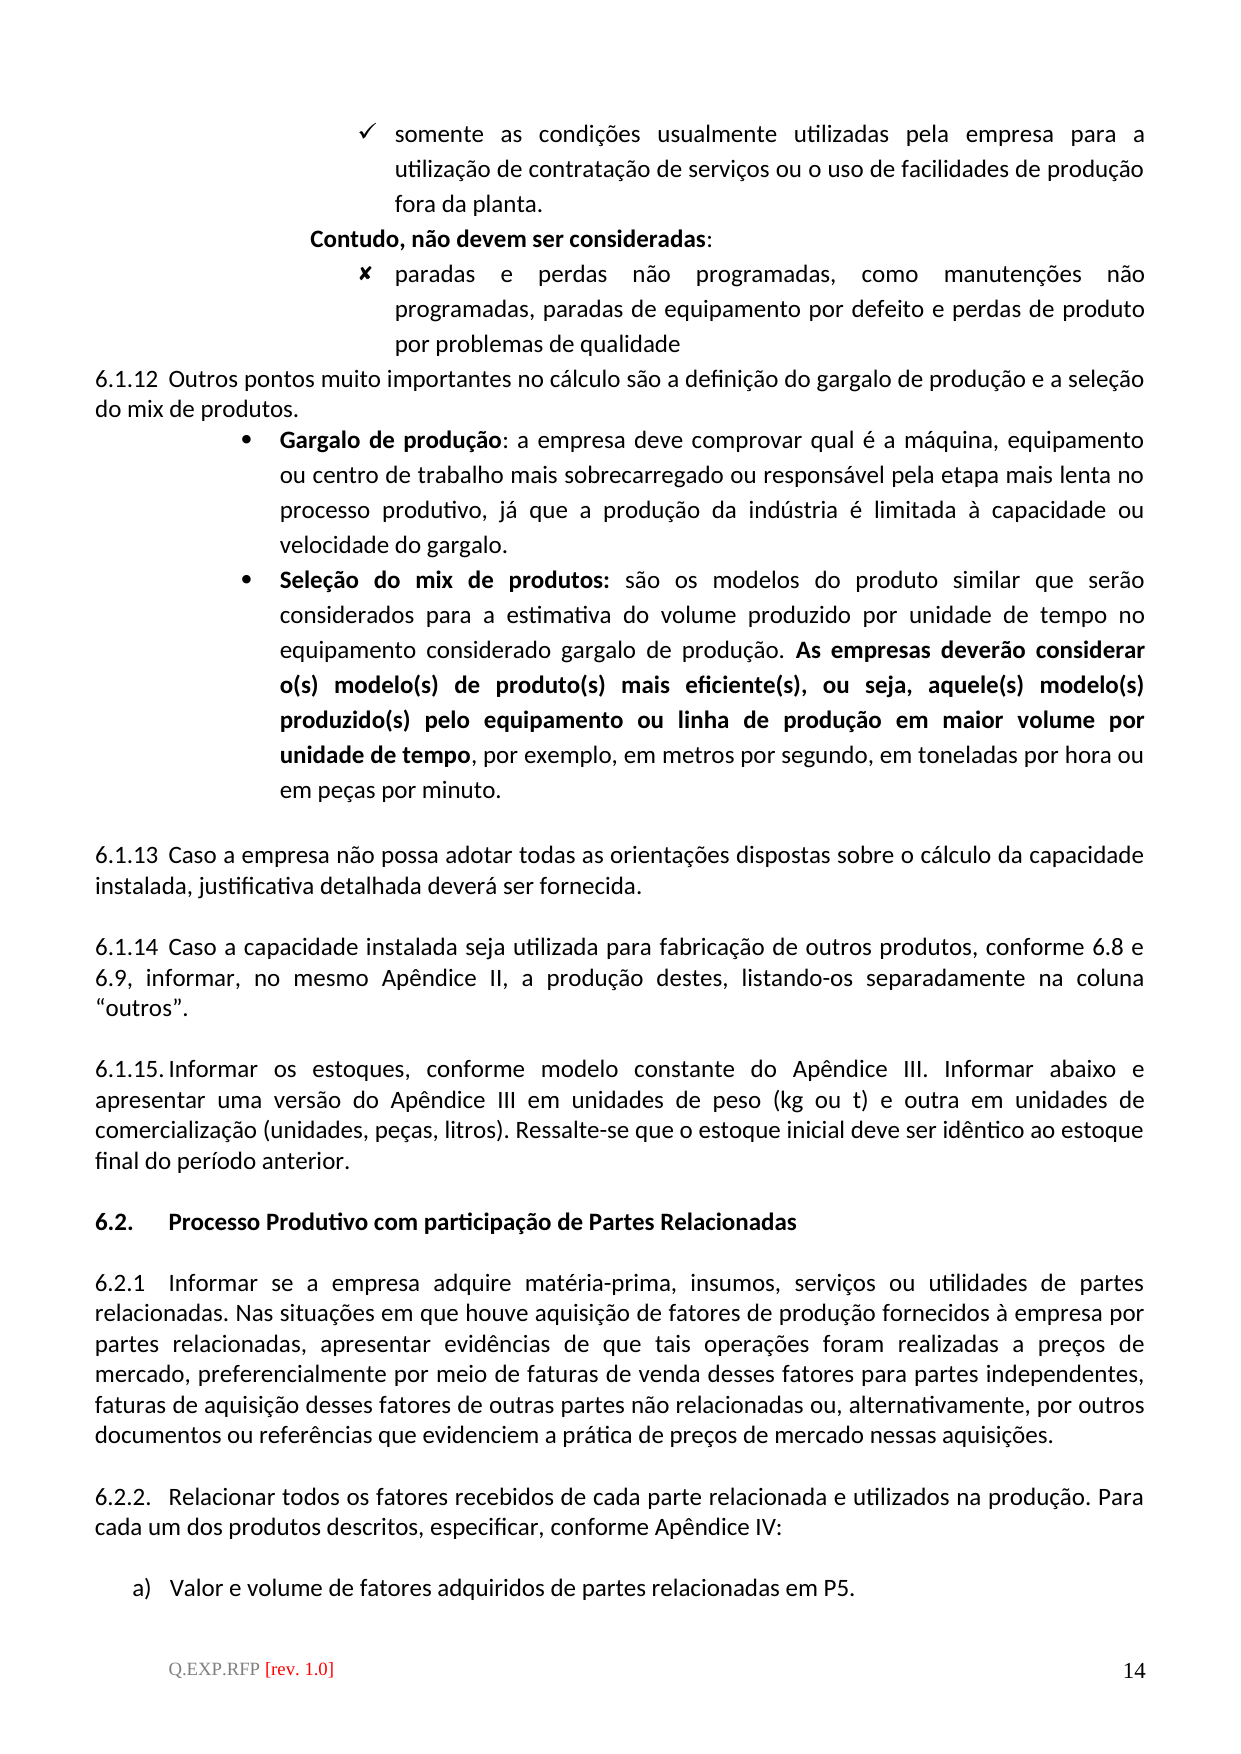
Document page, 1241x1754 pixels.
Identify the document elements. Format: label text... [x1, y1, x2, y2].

list paradas e perdas não programadas, como manutenções não programadas, paradas de equipamento por defeito e perdas de produto por problemas de qualidade [357, 258, 1146, 359]
text 6.1.12 Outros pontos muito importantes no cálculo são a definição do gargalo de produção e a seleção do mix de produtos. [95, 363, 1146, 424]
list Gargalo de produção: a empresa deve comprovar qual é a máquina, equipamento ou centro de trabalho mais sobrecarregado ou responsável pela etapa mais lenta no processo produtivo, já que a produção da indústria é limitada à capacidade ou velocidade do gargalo. [242, 424, 1146, 560]
text 6.1.14 Caso a capacidade instalada seja utilizada para fabricação de outros produtos, conforme 6.8 e 6.9, informar, no mesmo Apêndice II, a produção destes, listando-os separadamente na coluna “outros”. [95, 931, 1146, 1023]
text 6.1.13 Caso a empresa não possa adotar todas as orientações dispostas sobre o cálculo da capacidade instalada, justificativa detalhada deverá ser fornecida. [95, 840, 1146, 901]
list somente as condições usualmente utilizadas pela empresa para a utilização de contratação de serviços ou o uso de facilidades de produção fora da planta. [357, 118, 1146, 219]
list Seleção do mix de produtos: são os modelos do produto similar que serão considerados para a estimativa do volume produzido por unidade de tempo no equipamento considerado gargalo de produção. As empresas deverão considerar o(s) modelo(s) de produto(s) mais eficiente(s), ou seja, aquele(s) modelo(s) produzido(s) pelo equipamento ou linha de produção em maior volume por unidade de tempo, por exemplo, em metros por segundo, em toneladas por hora ou em peças por minuto. [242, 564, 1146, 805]
text Contudo, não devem ser consideradas: [310, 223, 1146, 254]
text 6.2.1 Informar se a empresa adquire matéria-prima, insumos, serviços ou utilidades de partes relacionadas. Nas situações em que houve aquisição de fatores de produção fornecidos à empresa por partes relacionadas, apresentar evidências de que tais operações foram realizadas a preços de mercado, preferencialmente por meio de faturas de venda desses fatores para partes independentes, faturas de aquisição desses fatores de outras partes não relacionadas ou, alternativamente, por outros documentos ou referências que evidenciem a prática de preços de mercado nessas aquisições. [94, 1267, 1146, 1450]
text 6.2.2. Relacionar todos os fatores recebidos de cada parte relacionada e utilizados na produção. Para cada um dos produtos descritos, especificar, conforme Apêndice IV: [94, 1481, 1146, 1542]
text 6.2. Processo Produtivo com participação de Partes Relacionadas [95, 1206, 1146, 1236]
text 6.1.15. Informar os estoques, conforme modelo constante do Apêndice III. Informar abaixo e apresentar uma versão do Apêndice III em unidades de peso (kg ou t) e outra em unidades de comercialização (unidades, peças, litros). Ressalte-se que o estoque inicial deve ser idêntico ao estoque final do período anterior. [95, 1053, 1146, 1175]
list Valor e volume de fatores adquiridos de partes relacionadas em P5. [132, 1572, 1146, 1603]
